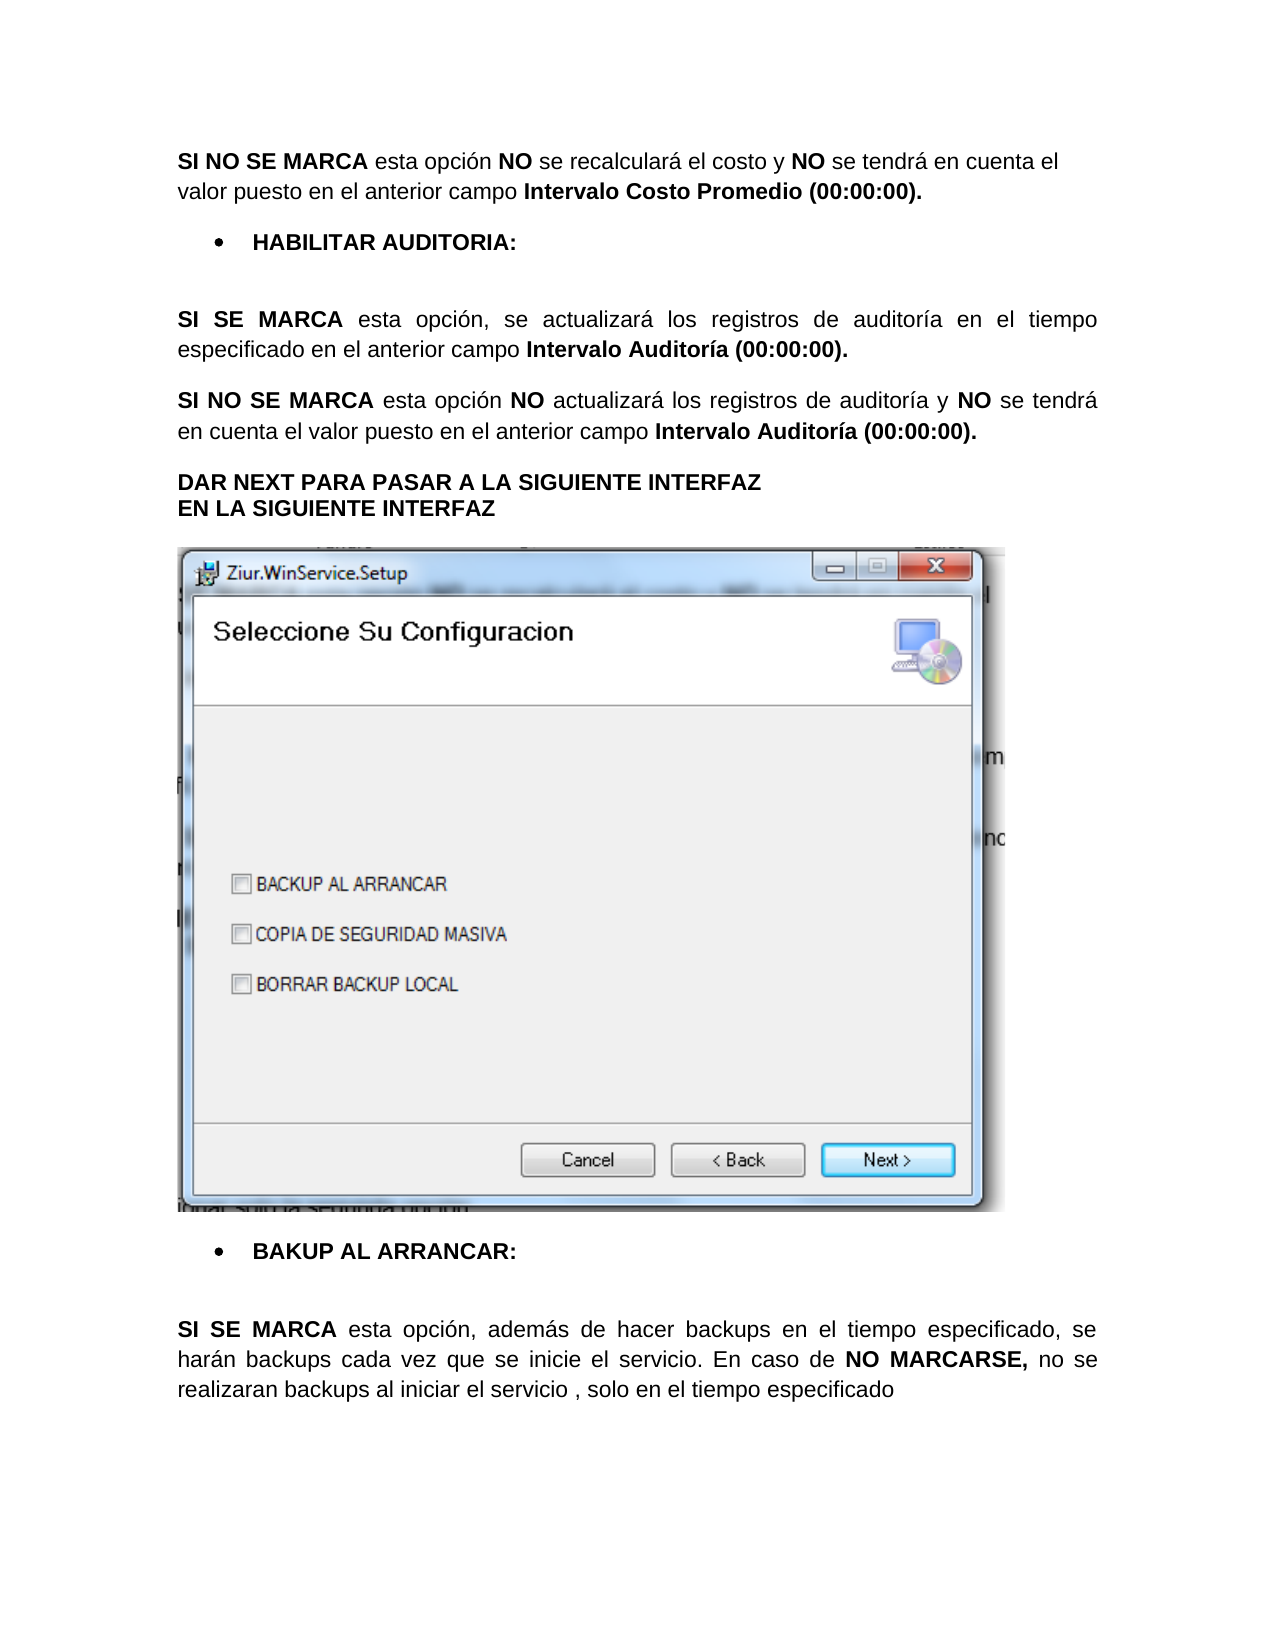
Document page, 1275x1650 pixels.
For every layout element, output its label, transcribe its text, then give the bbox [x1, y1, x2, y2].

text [177, 148, 1098, 204]
text SI SE MARCA esta opción, además de hacer backups en el tiempo especificado, se harán backups cada vez que se inicie el servicio. En caso de NO MARCARSE, no se realizaran backups al iniciar el servicio , solo en el tiempo especificado [177, 1316, 1098, 1402]
list EN LA SIGUIENTE INTERFAZ [177, 495, 1098, 521]
list DAR NEXT PARA PASAR A LA SIGUIENTE INTERFAZ [177, 469, 1098, 495]
list BAKUP AL ARRANCAR: [215, 1238, 1098, 1264]
list HABILITAR AUDITORIA: [215, 229, 1098, 255]
picture [177, 547, 1006, 1212]
text SI SE MARCA esta opción, se actualizará los registros de auditoría en el tiempo especificado en el anterior campo Intervalo Auditoría (00:00:00). [177, 306, 1098, 363]
text SI NO SE MARCA esta opción NO actualizará los registros de auditoría y NO se tendrá en cuenta el valor puesto en el anterior campo Intervalo Auditoría (00:00:00). [177, 387, 1098, 444]
